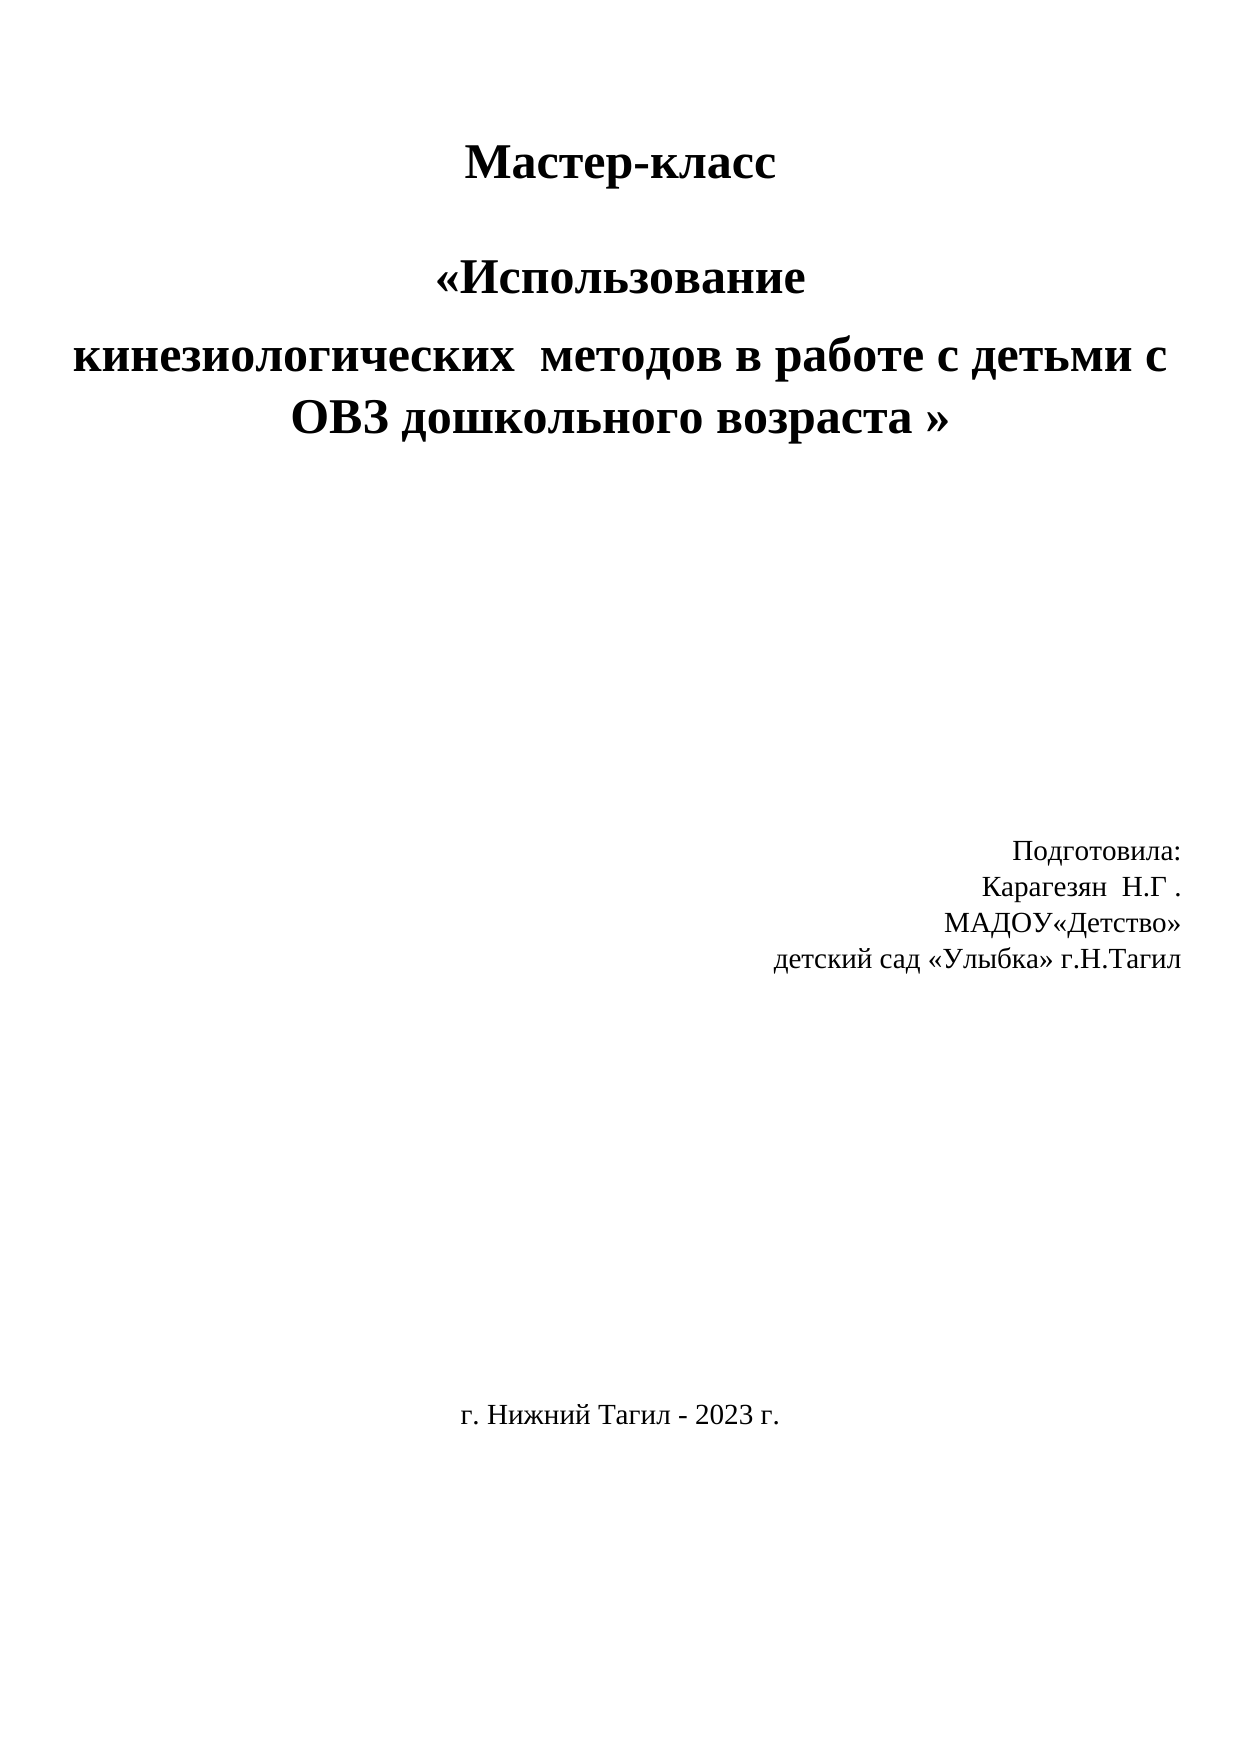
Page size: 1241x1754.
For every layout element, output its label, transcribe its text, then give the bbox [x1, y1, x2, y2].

text Подготовила: [59, 833, 1181, 867]
text детский сад «Улыбка» г.Н.Тагил [97, 942, 1181, 975]
text г. Нижний Тагил - 2023 г. [59, 1397, 1181, 1430]
text кинезиологических методов в работе с детьми с ОВЗ дошкольного возраста » [59, 325, 1181, 445]
text «Использование [59, 246, 1181, 304]
text Карагезян Н.Г . МАДОУ«Детство» [59, 869, 1181, 939]
text Мастер-класс [59, 131, 1181, 189]
